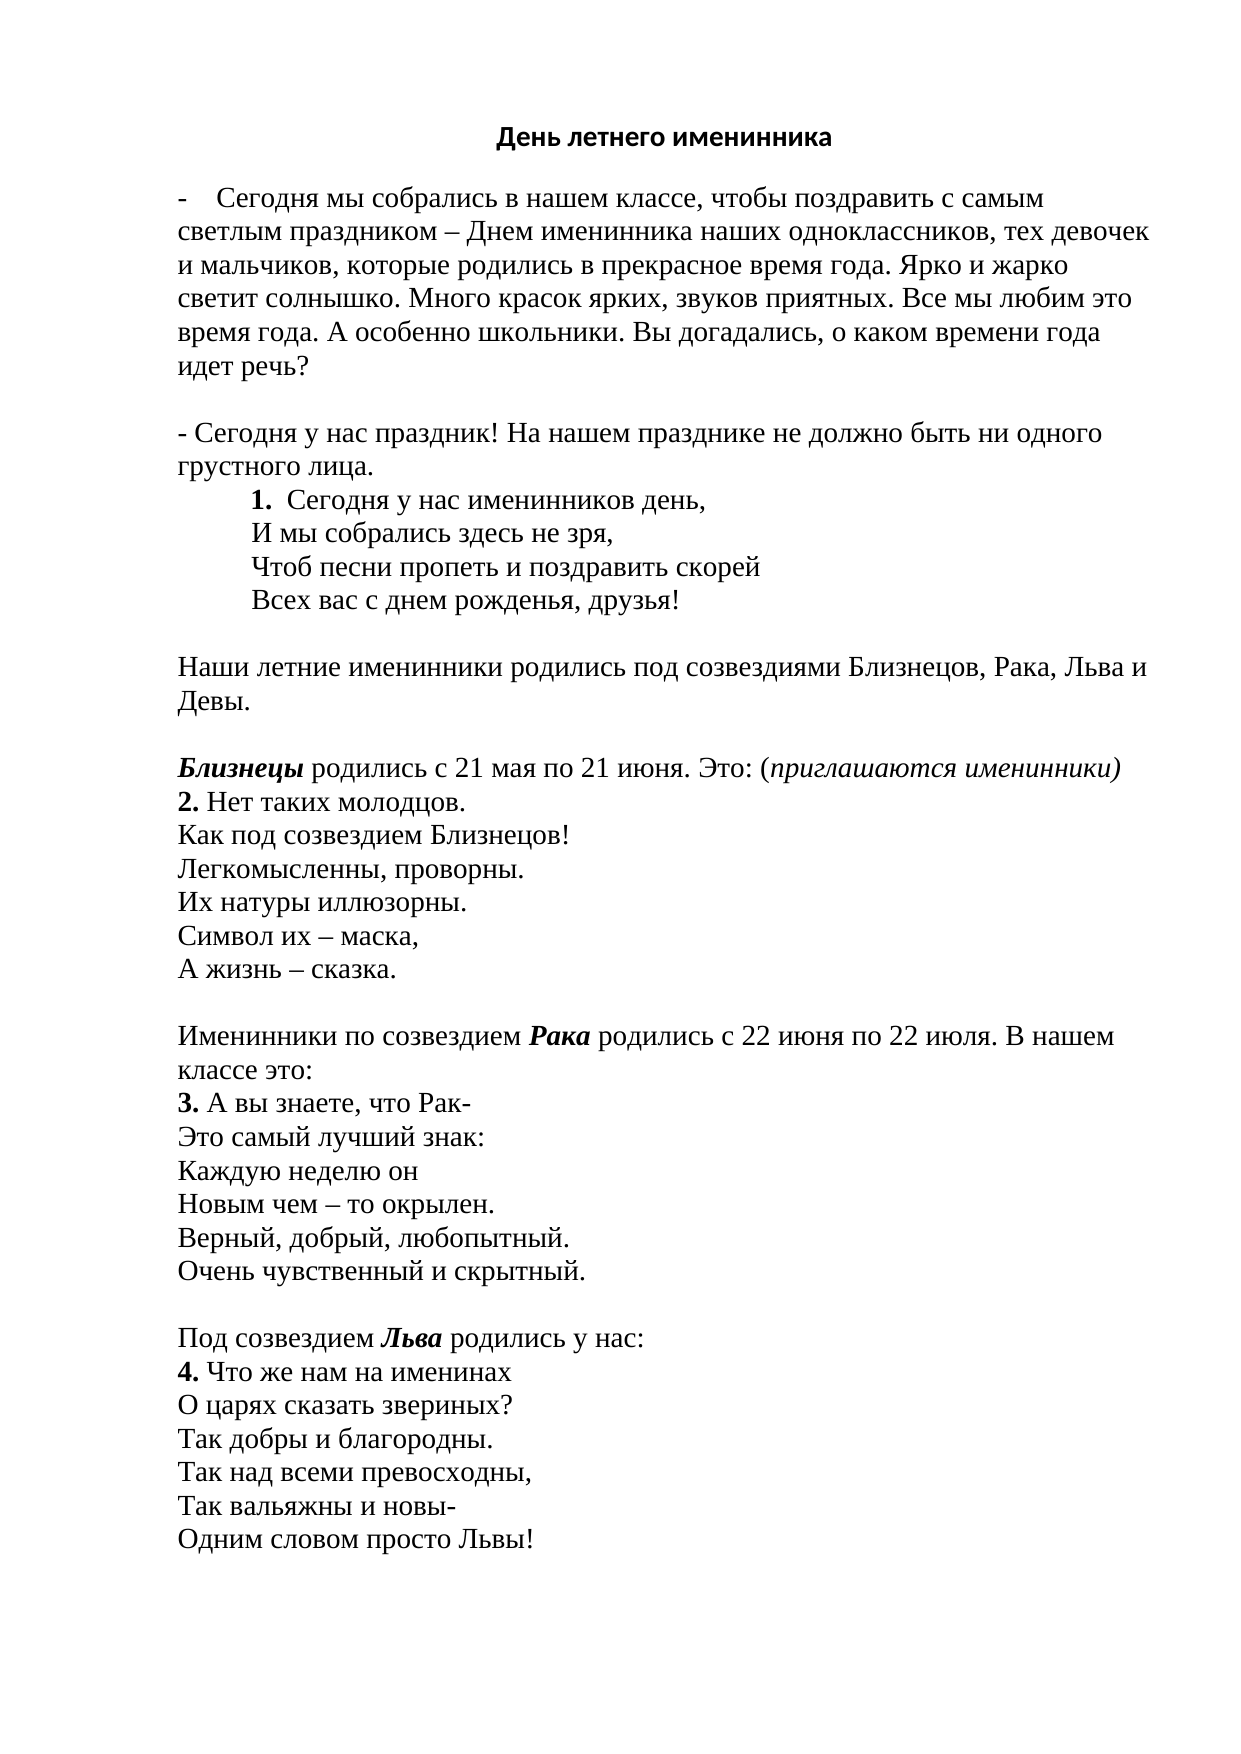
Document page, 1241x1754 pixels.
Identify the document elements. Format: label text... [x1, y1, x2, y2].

text Как под созвездием Близнецов! [177, 817, 1152, 851]
text Верный, добрый, любопытный. [177, 1220, 1152, 1253]
text Очень чувственный и скрытный. [177, 1253, 1152, 1287]
text Близнецы родились с 21 мая по 21 июня. Это: (приглашаются именинники) [177, 750, 1152, 784]
text Символ их – маска, [177, 918, 1152, 951]
text Их натуры иллюзорны. [177, 884, 1152, 918]
text Каждую неделю он [177, 1153, 1152, 1186]
text - Сегодня у нас праздник! На нашем празднике не должно быть ни одного грустного лица. [177, 415, 1152, 482]
text Так вальяжны и новы- [177, 1488, 1152, 1522]
text Одним словом просто Львы! [177, 1522, 1152, 1555]
text О царях сказать звериных? [177, 1387, 1152, 1421]
text Так добры и благородны. [177, 1421, 1152, 1454]
text Так над всеми превосходны, [177, 1454, 1152, 1488]
text 3. А вы знаете, что Рак- [177, 1086, 1152, 1119]
text И мы собрались здесь не зря, [177, 515, 1152, 549]
text Легкомысленны, проворны. [177, 851, 1152, 884]
text 2. Нет таких молодцов. [177, 784, 1152, 817]
text 4. Что же нам на именинах [177, 1354, 1152, 1387]
text Под созвездием Льва родились у нас: [177, 1320, 1152, 1354]
text 1. Сегодня у нас именинников день, [177, 482, 1152, 515]
text Именинники по созвездием Рака родились с 22 июня по 22 июля. В нашем классе это: [177, 1018, 1152, 1086]
text Это самый лучший знак: [177, 1119, 1152, 1153]
text Всех вас с днем рожденья, друзья! [177, 582, 1152, 616]
text Чтоб песни пропеть и поздравить скорей [177, 549, 1152, 582]
text Наши летние именинники родились под созвездиями Близнецов, Рака, Льва и Девы. [177, 649, 1152, 717]
text - Сегодня мы собрались в нашем классе, чтобы поздравить с самым светлым праздником – Днем именинника наших одноклассников, тех девочек и мальчиков, которые родились в прекрасное время года. Ярко и жарко светит солнышко. Много красок ярких, звуков приятных. Все мы любим это время года. А особенно школьники. Вы догадались, о каком времени года идет речь? [177, 180, 1152, 381]
text Новым чем – то окрылен. [177, 1186, 1152, 1220]
text А жизнь – сказка. [177, 951, 1152, 985]
text День летнего именинника [177, 118, 1152, 154]
